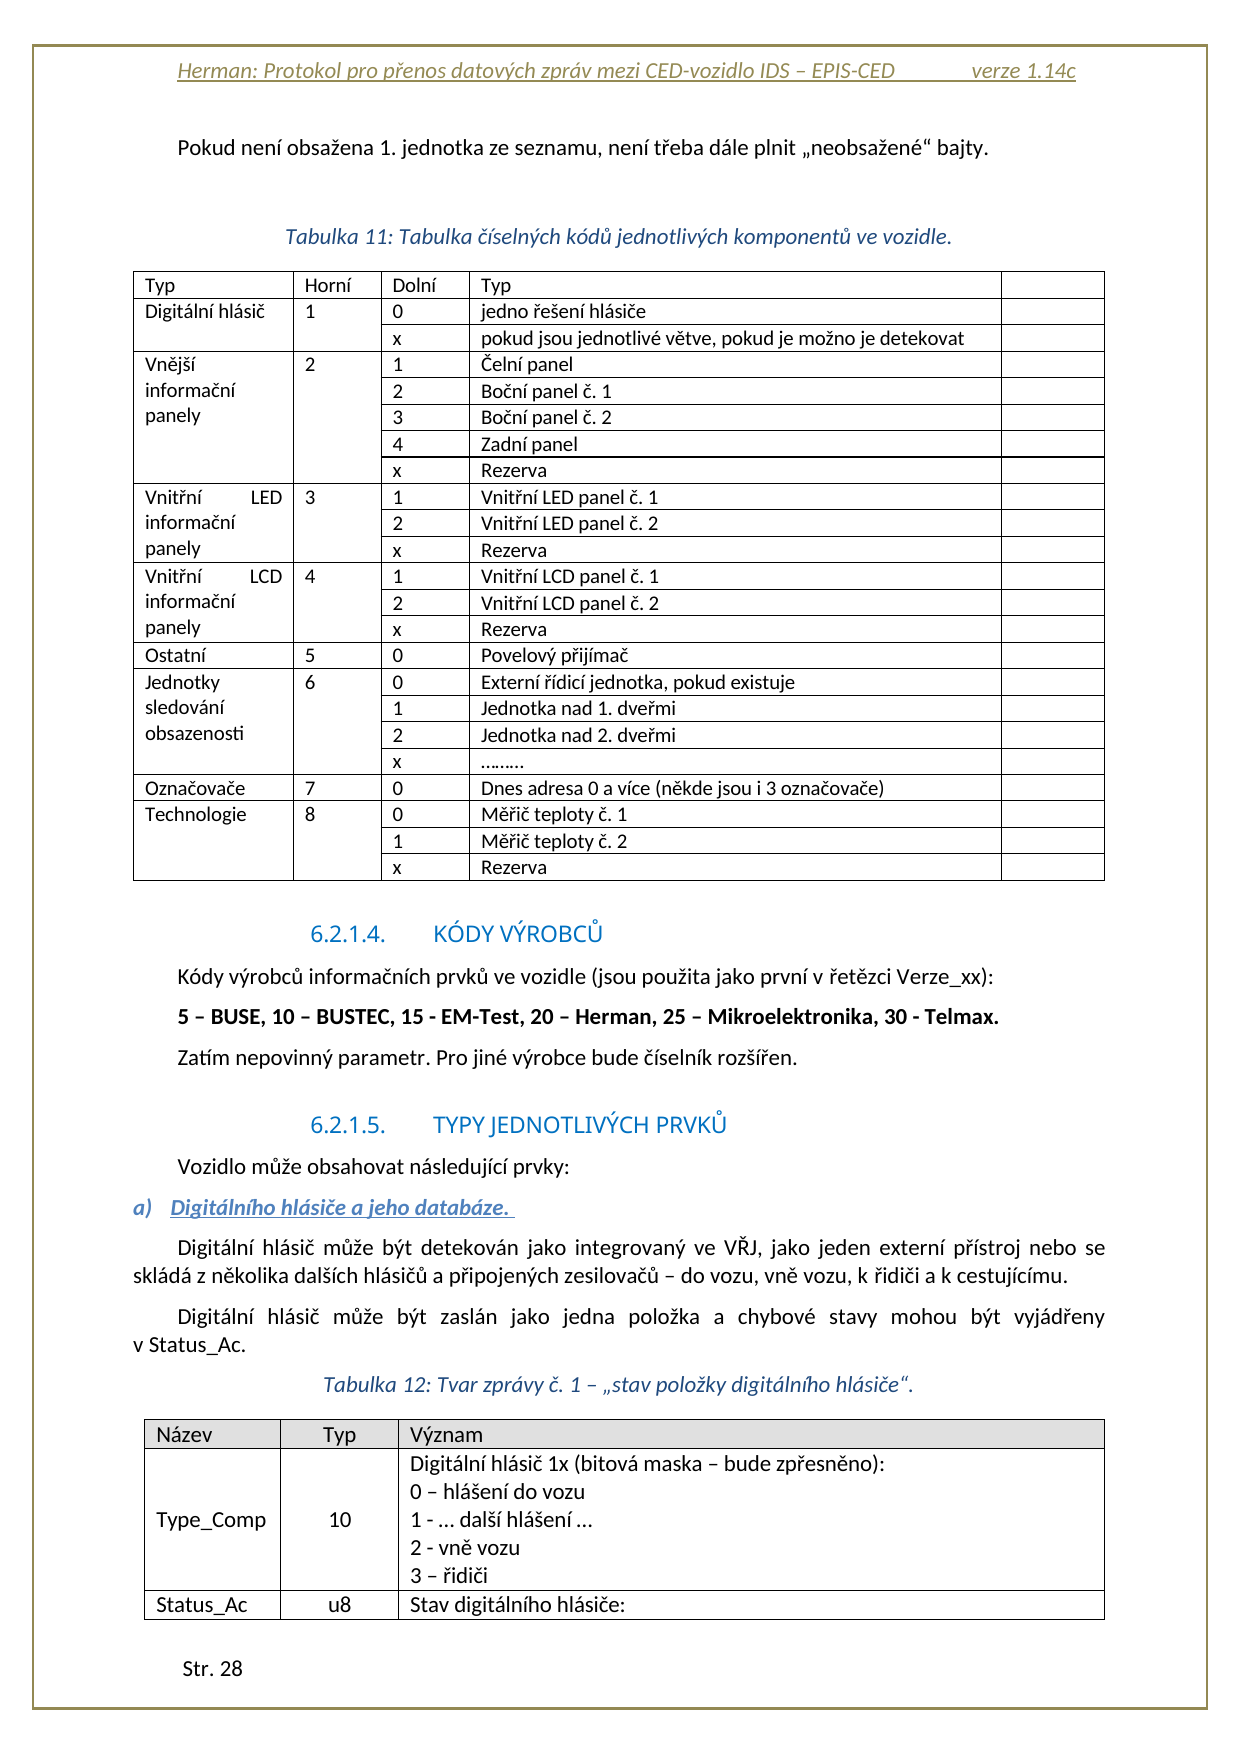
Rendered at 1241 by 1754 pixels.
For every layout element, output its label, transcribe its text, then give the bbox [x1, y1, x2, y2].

table_cell [1002, 405, 1104, 430]
table_cell Status_Ac [145, 1591, 280, 1618]
table_header [1002, 272, 1104, 298]
table_cell Technologie [134, 801, 293, 880]
table_cell Rezerva [470, 537, 1001, 562]
table_cell x [382, 325, 469, 351]
table_cell 5 [294, 643, 381, 668]
table_cell x [382, 854, 469, 880]
table_cell [1002, 643, 1104, 668]
table_cell Rezerva [470, 854, 1001, 880]
table_cell 0 [382, 775, 469, 800]
table_cell 0 [382, 643, 469, 668]
table_cell Povelový přijímač [470, 643, 1001, 668]
table_cell 10 [281, 1449, 398, 1589]
table_cell Digitální hlásič 1x (bitová maska – bude zpřesněno): 0 – hlášení do vozu 1 - … další hlášení … 2 - vně vozu 3 – řidiči [399, 1449, 1104, 1589]
table_cell Vnitřní LCD informační panely [134, 563, 293, 642]
table_cell x [382, 749, 469, 774]
text Vozidlo může obsahovat následující prvky: [133, 1152, 1107, 1180]
table_header Typ [281, 1420, 398, 1448]
table_cell [1002, 854, 1104, 880]
table_cell Externí řídicí jednotka, pokud existuje [470, 669, 1001, 694]
table_cell Jednotka nad 2. dveřmi [470, 722, 1001, 747]
table_cell 1 [382, 696, 469, 721]
text Digitální hlásič může být zaslán jako jedna položka a chybové stavy mohou být vyjádřeny v Status_Ac. [133, 1302, 1107, 1358]
table_cell Vnitřní LCD panel č. 1 [470, 563, 1001, 589]
table_cell [1002, 378, 1104, 403]
table_cell [1002, 749, 1104, 774]
table_cell 1 [382, 563, 469, 589]
table_cell 3 [382, 405, 469, 430]
subtitle Typy jednotlivých prvků [266, 1108, 1107, 1140]
table_cell [1002, 484, 1104, 509]
table_cell 2 [294, 352, 381, 483]
table_cell Vnitřní LED panel č. 2 [470, 510, 1001, 536]
table_cell 4 [294, 563, 381, 642]
text Zatím nepovinný parametr. Pro jiné výrobce bude číselník rozšířen. [133, 1043, 1107, 1071]
table_cell pokud jsou jednotlivé větve, pokud je možno je detekovat [470, 325, 1001, 351]
table_cell Měřič teploty č. 1 [470, 801, 1001, 827]
table_cell ……… [470, 749, 1001, 774]
text Pokud není obsažena 1. jednotka ze seznamu, není třeba dále plnit „neobsažené“ bajty. [133, 133, 1107, 161]
table_cell Vnitřní LCD panel č. 2 [470, 590, 1001, 615]
table_cell [1002, 431, 1104, 456]
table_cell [399, 1591, 1104, 1618]
table_cell x [382, 458, 469, 483]
table_header Horní [294, 272, 381, 298]
table_cell Rezerva [470, 616, 1001, 642]
table_cell Zadní panel [470, 431, 1001, 456]
table_header Dolní [382, 272, 469, 298]
table_cell [1002, 828, 1104, 853]
table_cell Dnes adresa 0 a více (někde jsou i 3 označovače) [470, 775, 1001, 800]
table_cell Rezerva [470, 458, 1001, 483]
text 5 – BUSE, 10 – BUSTEC, 15 - EM-Test, 20 – Herman, 25 – Mikroelektronika, 30 - Telmax. [133, 1002, 1107, 1031]
table_cell [1002, 563, 1104, 589]
table_cell [1002, 352, 1104, 377]
table_cell [1002, 722, 1104, 747]
table_header Název [145, 1420, 280, 1448]
table_cell [1002, 510, 1104, 536]
table_header Význam [399, 1420, 1104, 1448]
table_cell Vnitřní LED informační panely [134, 484, 293, 562]
table_cell Vnější informační panely [134, 352, 293, 483]
table_cell 1 [382, 484, 469, 509]
table_cell [1002, 537, 1104, 562]
table_cell 2 [382, 590, 469, 615]
table_header Typ [470, 272, 1001, 298]
table_cell Označovače [134, 775, 293, 800]
table_cell 1 [294, 299, 381, 351]
table_cell 2 [382, 378, 469, 403]
table_cell 8 [294, 801, 381, 880]
table_cell x [382, 616, 469, 642]
text Kódy výrobců informačních prvků ve vozidle (jsou použita jako první v řetězci Verze_xx): [133, 962, 1107, 990]
table_cell 0 [382, 669, 469, 694]
text Digitální hlásič může být detekován jako integrovaný ve VŘJ, jako jeden externí přístroj nebo se skládá z několika dalších hlásičů a připojených zesilovačů – do vozu, vně vozu, k řidiči a k cestujícímu. [133, 1233, 1107, 1289]
table_cell Jednotka nad 1. dveřmi [470, 696, 1001, 721]
table_cell Boční panel č. 1 [470, 378, 1001, 403]
table_cell 4 [382, 431, 469, 456]
table_cell 6 [294, 669, 381, 774]
table_cell [1002, 669, 1104, 694]
table_cell jedno řešení hlásiče [470, 299, 1001, 324]
table_cell [1002, 299, 1104, 324]
table_cell 3 [294, 484, 381, 562]
table_cell 2 [382, 510, 469, 536]
table_cell Type_Comp [145, 1449, 280, 1589]
table_cell Jednotky sledování obsazenosti [134, 669, 293, 774]
table_cell [1002, 325, 1104, 351]
table_cell [1002, 616, 1104, 642]
table_cell Vnitřní LED panel č. 1 [470, 484, 1001, 509]
list Digitálního hlásiče a jeho databáze. [133, 1193, 1107, 1221]
table_cell 0 [382, 801, 469, 827]
table_cell [1002, 590, 1104, 615]
table_cell Boční panel č. 2 [470, 405, 1001, 430]
table_cell Digitální hlásič [134, 299, 293, 351]
table_cell 7 [294, 775, 381, 800]
table_cell u8 [281, 1591, 398, 1618]
table_cell x [382, 537, 469, 562]
table_cell Ostatní [134, 643, 293, 668]
table_cell 2 [382, 722, 469, 747]
table_cell [1002, 696, 1104, 721]
table_cell [1002, 801, 1104, 827]
table_cell Čelní panel [470, 352, 1001, 377]
table_cell 1 [382, 352, 469, 377]
subtitle Kódy výrobců [266, 918, 1107, 949]
table_cell [1002, 458, 1104, 483]
table_cell Měřič teploty č. 2 [470, 828, 1001, 853]
table_cell 0 [382, 299, 469, 324]
table_cell 1 [382, 828, 469, 853]
table_cell [1002, 775, 1104, 800]
table_header Typ [134, 272, 293, 298]
